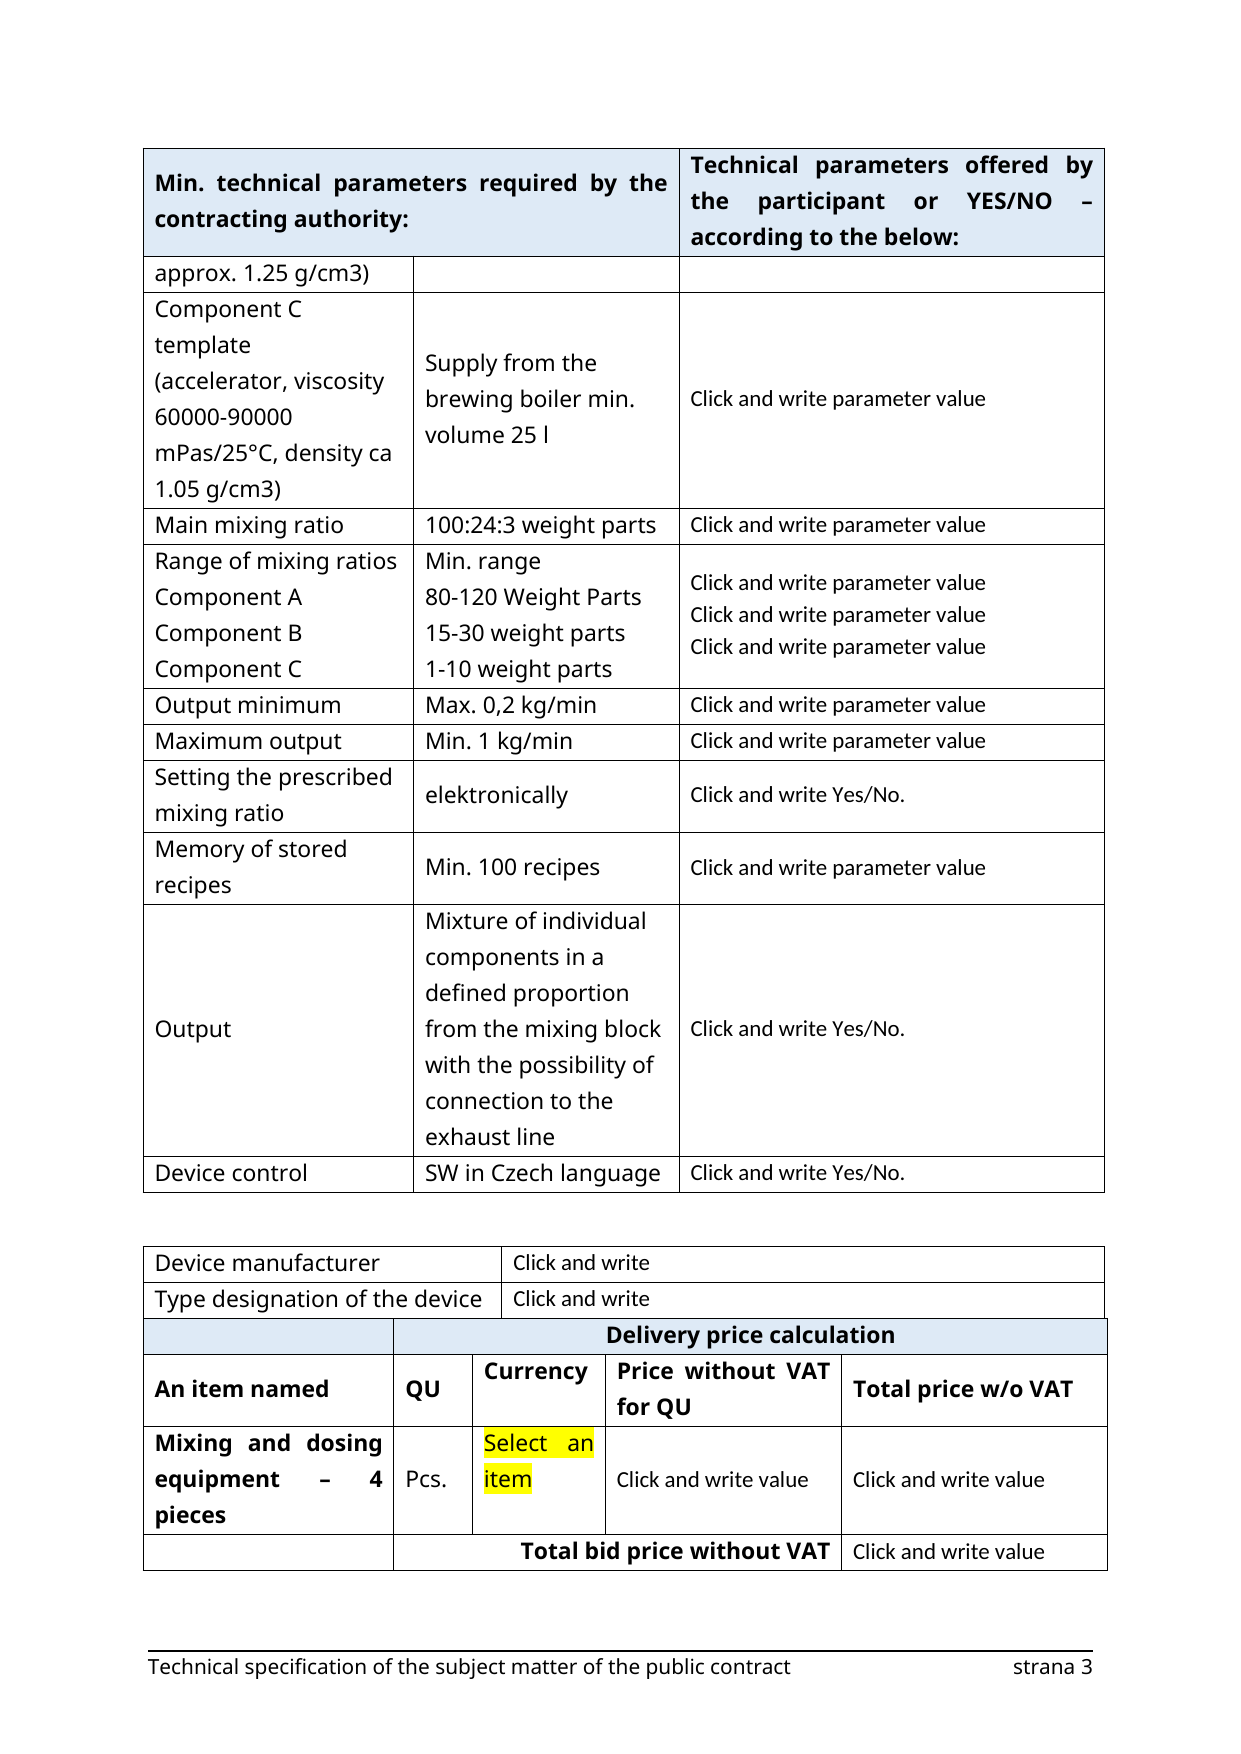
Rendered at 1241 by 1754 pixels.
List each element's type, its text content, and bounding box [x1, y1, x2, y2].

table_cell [144, 257, 413, 292]
table_cell 100:24:3 weight parts [414, 509, 679, 544]
table_cell SW in Czech language [414, 1157, 679, 1192]
table_cell Main mixing ratio [144, 509, 413, 544]
table_cell Setting the prescribed mixing ratio [144, 761, 413, 832]
table_cell [680, 761, 1104, 832]
table_cell Pcs. [394, 1427, 472, 1534]
table_cell Memory of stored recipes [144, 833, 413, 904]
table_cell Price without VAT for QU [606, 1355, 841, 1426]
table_cell [144, 1535, 393, 1570]
table_cell elektronically [414, 761, 679, 832]
table_cell [473, 1427, 605, 1534]
table_cell QU [394, 1355, 472, 1426]
table_cell [680, 1157, 1104, 1192]
table_cell Supply from the brewing boiler min. volume 25 l [414, 293, 679, 508]
table_cell Maximum output [144, 725, 413, 760]
table_header Min. technical parameters required by the contracting authority: [144, 149, 679, 256]
table_cell [680, 725, 1104, 760]
table_cell Output minimum [144, 689, 413, 724]
table_cell Total price w/o VAT [842, 1355, 1107, 1426]
table_cell Currency [473, 1355, 605, 1426]
table_cell [680, 257, 1104, 292]
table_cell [414, 257, 679, 292]
table_cell Mixture of individual components in a defined proportion from the mixing block with the possibility of connection to the exhaust line [414, 905, 679, 1156]
table_cell Min. 1 kg/min [414, 725, 679, 760]
table_cell [680, 905, 1104, 1156]
table_cell Total bid price without VAT [394, 1535, 841, 1570]
table_header Technical parameters offered by the participant or YES/NO – according to the below: [680, 149, 1104, 256]
table_cell Range of mixing ratios Component A Component B Component C [144, 545, 413, 688]
table_cell [680, 545, 1104, 688]
table_cell Delivery price calculation [394, 1319, 1107, 1354]
table_cell Device control [144, 1157, 413, 1192]
table_cell Type designation of the device [144, 1283, 501, 1318]
table_cell Mixing and dosing equipment – 4 pieces [144, 1427, 393, 1534]
table_cell Min. range 80-120 Weight Parts 15-30 weight parts 1-10 weight parts [414, 545, 679, 688]
table_cell An item named [144, 1355, 393, 1426]
table_cell [680, 833, 1104, 904]
table_cell Max. 0,2 kg/min [414, 689, 679, 724]
table_cell [144, 1319, 393, 1354]
table_cell Component C template (accelerator, viscosity 60000-90000 mPas/25°C, density ca 1.05 g/cm3) [144, 293, 413, 508]
table_cell [680, 689, 1104, 724]
table_header Device manufacturer [144, 1247, 501, 1282]
table_cell Min. 100 recipes [414, 833, 679, 904]
table_cell Output [144, 905, 413, 1156]
